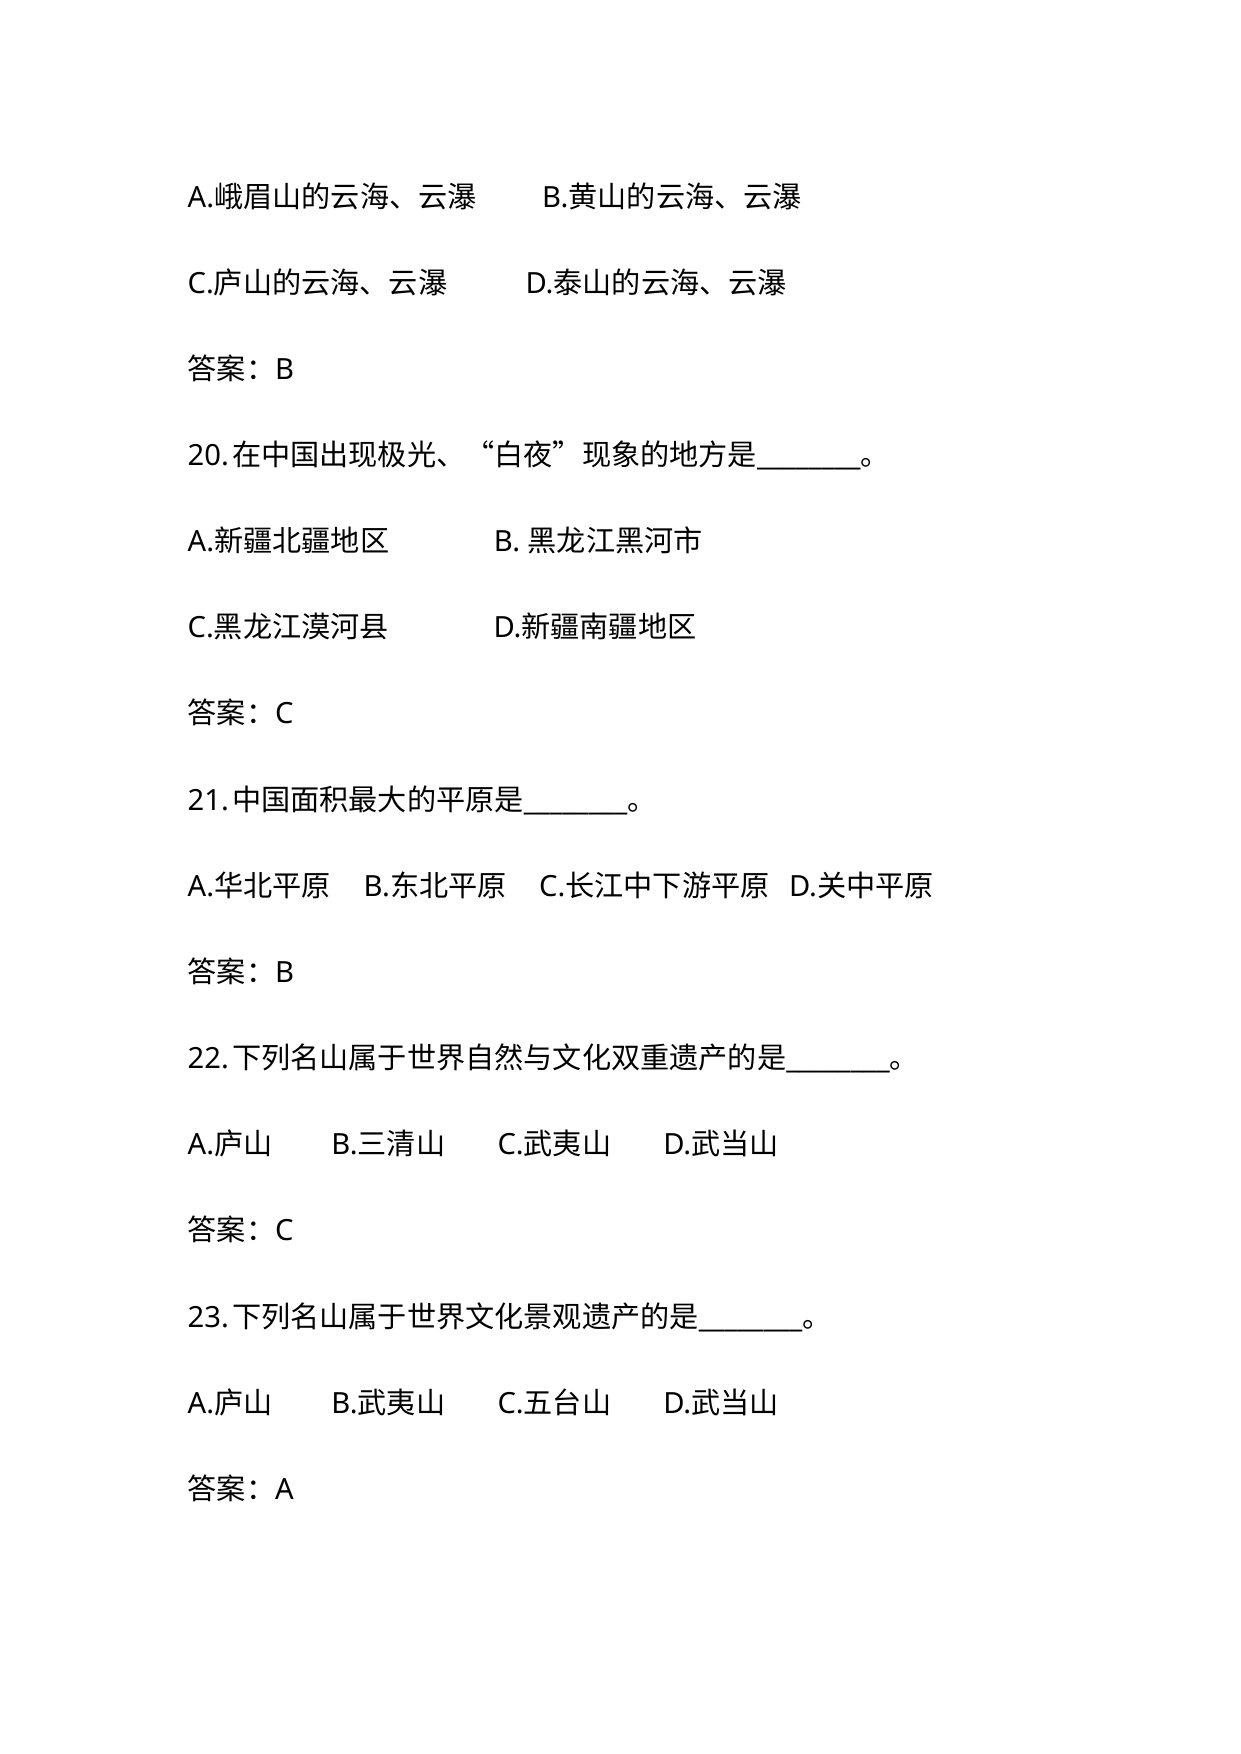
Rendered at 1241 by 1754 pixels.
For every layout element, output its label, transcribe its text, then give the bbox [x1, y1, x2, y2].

text 答案：A [187, 1454, 1053, 1519]
text 答案：B [187, 937, 1053, 1002]
list 下列名山属于世界文化景观遗产的是________。 [187, 1282, 1053, 1347]
text 答案：B [187, 334, 1053, 399]
text 答案：C [187, 679, 1053, 744]
text C.黑龙江漠河县 D.新疆南疆地区 [187, 593, 1053, 658]
list 下列名山属于世界自然与文化双重遗产的是________。 [187, 1023, 1053, 1088]
text A.新疆北疆地区 B. 黑龙江黑河市 [187, 507, 1053, 572]
list 中国面积最大的平原是________。 [187, 765, 1053, 830]
text A.峨眉山的云海、云瀑 B.黄山的云海、云瀑 [187, 162, 1053, 227]
text A.庐山 B.三清山 C.武夷山 D.武当山 [187, 1109, 1053, 1174]
list 在中国出现极光、“白夜”现象的地方是________。 [187, 420, 1053, 485]
text A.庐山 B.武夷山 C.五台山 D.武当山 [187, 1368, 1053, 1433]
text 答案：C [187, 1196, 1053, 1261]
text A.华北平原 B.东北平原 C.长江中下游平原 D.关中平原 [187, 851, 1053, 916]
text C.庐山的云海、云瀑 D.泰山的云海、云瀑 [187, 248, 1053, 313]
